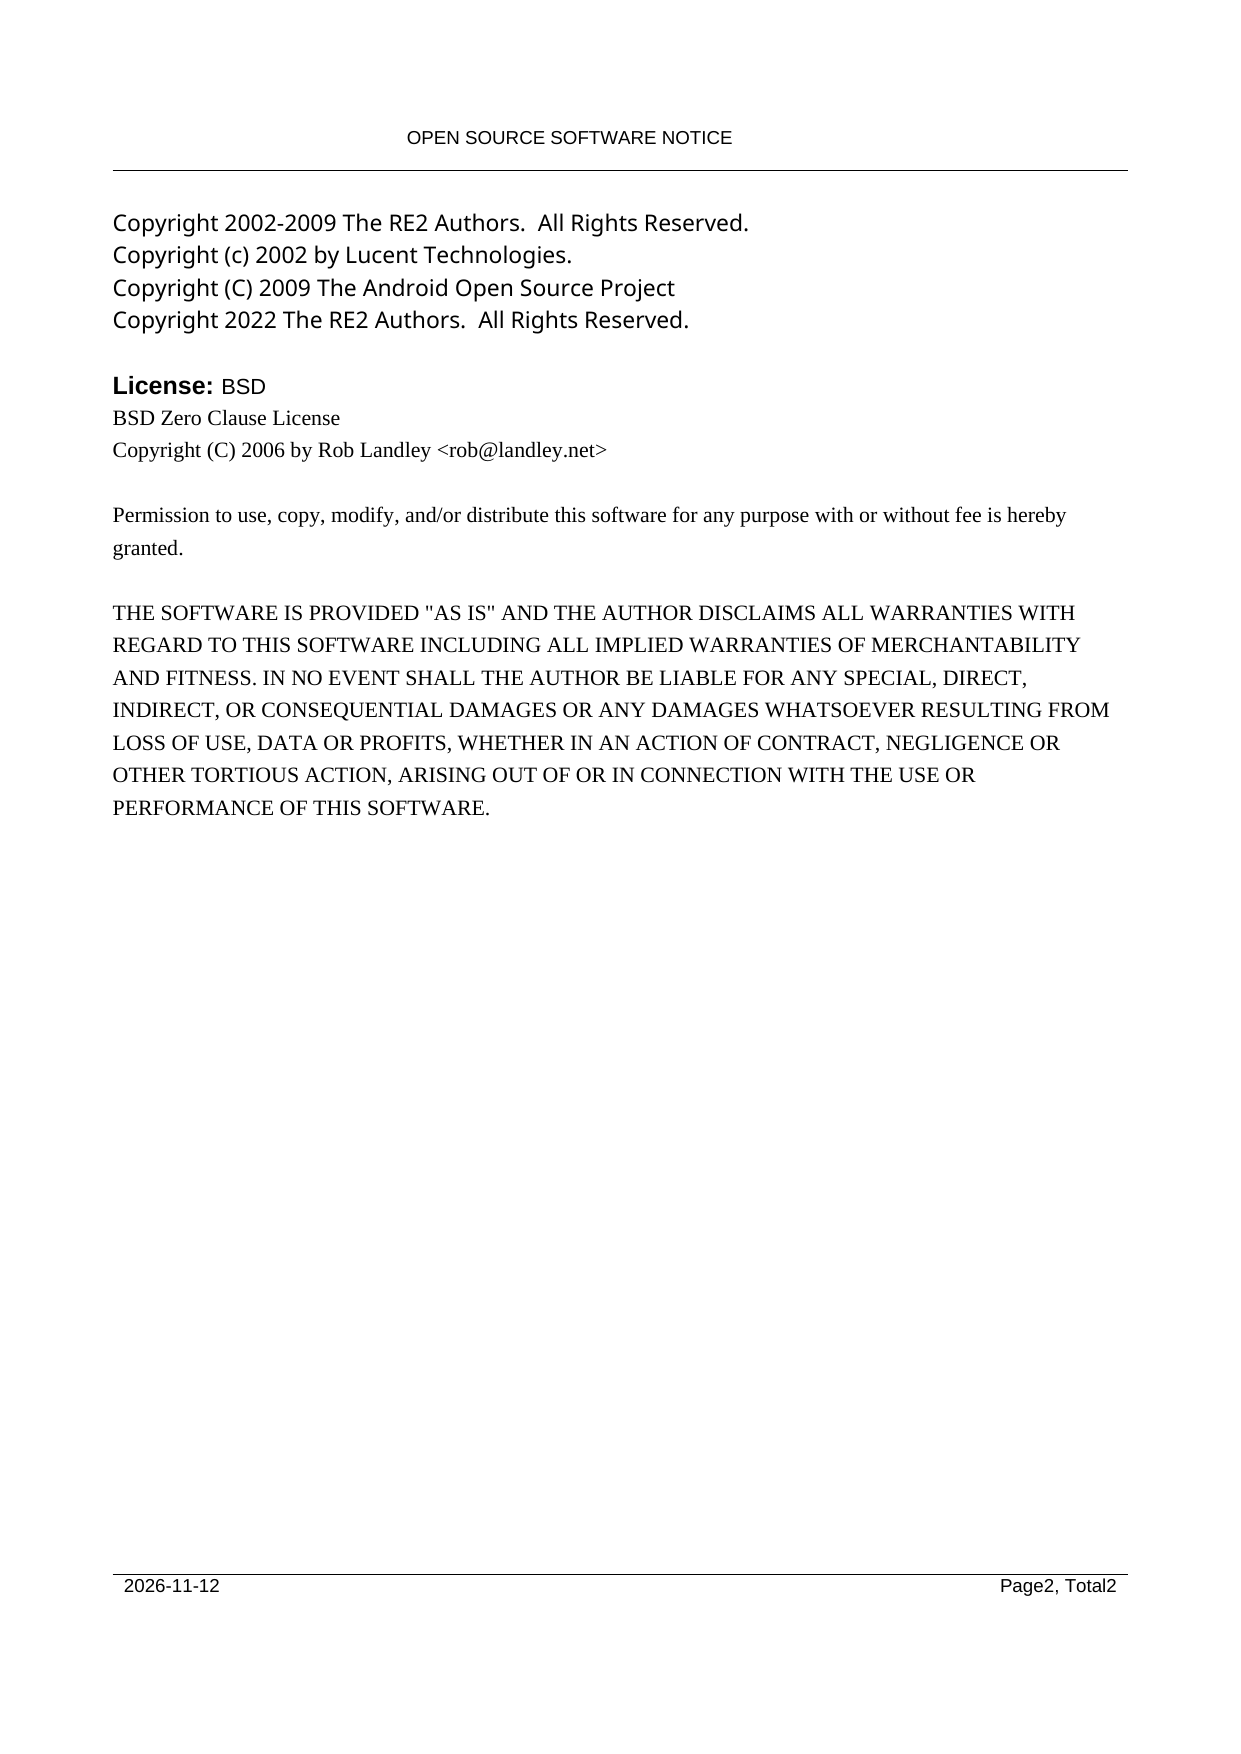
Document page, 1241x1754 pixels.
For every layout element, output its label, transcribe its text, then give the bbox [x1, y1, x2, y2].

text BSD Zero Clause License Copyright (C) 2006 by Rob Landley <rob@landley.net> Permission to use, copy, modify, and/or distribute this software for any purpose with or without fee is hereby granted. THE SOFTWARE IS PROVIDED "AS IS" AND THE AUTHOR DISCLAIMS ALL WARRANTIES WITH REGARD TO THIS SOFTWARE INCLUDING ALL IMPLIED WARRANTIES OF MERCHANTABILITY AND FITNESS. IN NO EVENT SHALL THE AUTHOR BE LIABLE FOR ANY SPECIAL, DIRECT, INDIRECT, OR CONSEQUENTIAL DAMAGES OR ANY DAMAGES WHATSOEVER RESULTING FROM LOSS OF USE, DATA OR PROFITS, WHETHER IN AN ACTION OF CONTRACT, NEGLIGENCE OR OTHER TORTIOUS ACTION, ARISING OUT OF OR IN CONNECTION WITH THE USE OR PERFORMANCE OF THIS SOFTWARE. [112, 401, 1128, 856]
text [112, 206, 1128, 369]
text License: BSD [112, 369, 1128, 401]
